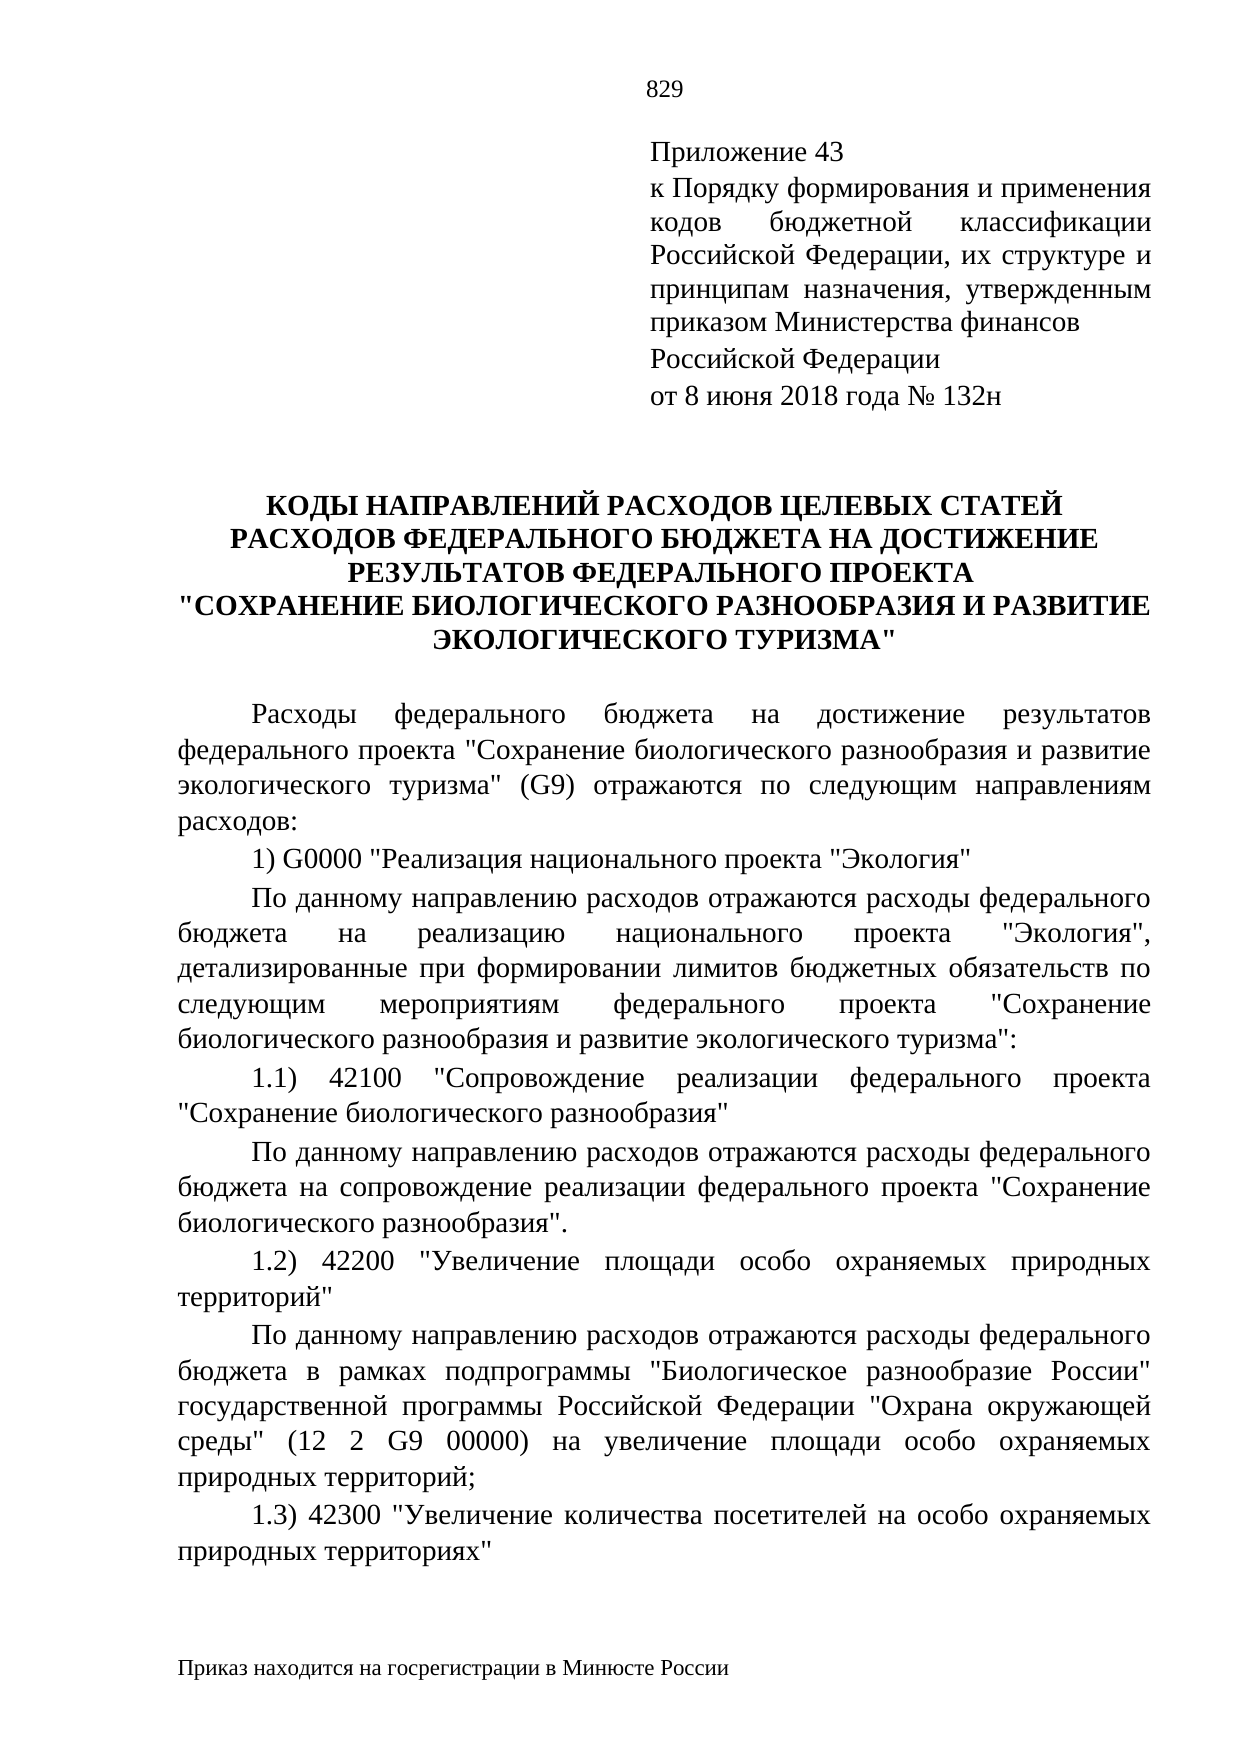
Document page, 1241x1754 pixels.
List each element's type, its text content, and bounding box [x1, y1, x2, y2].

text к Порядку формирования и применения кодов бюджетной классификации Российской Федерации, их структуре и принципам назначения, утвержденным приказом Министерства финансов [650, 170, 1152, 338]
text 1.1) 42100 "Сопровождение реализации федерального проекта "Сохранение биологического разнообразия" [177, 1059, 1152, 1130]
text РАСХОДОВ ФЕДЕРАЛЬНОГО БЮДЖЕТА НА ДОСТИЖЕНИЕ РЕЗУЛЬТАТОВ ФЕДЕРАЛЬНОГО ПРОЕКТА "СОХРАНЕНИЕ БИОЛОГИЧЕСКОГО РАЗНООБРАЗИЯ И РАЗВИТИЕ ЭКОЛОГИЧЕСКОГО ТУРИЗМА" [177, 521, 1152, 656]
text Расходы федерального бюджета на достижение результатов федерального проекта "Сохранение биологического разнообразия и развитие экологического туризма" (G9) отражаются по следующим направлениям расходов: [177, 695, 1152, 837]
text По данному направлению расходов отражаются расходы федерального бюджета на сопровождение реализации федерального проекта "Сохранение биологического разнообразия". [177, 1133, 1152, 1239]
text По данному направлению расходов отражаются расходы федерального бюджета на реализацию национального проекта "Экология", детализированные при формировании лимитов бюджетных обязательств по следующим мероприятиям федерального проекта "Сохранение биологического разнообразия и развитие экологического туризма": [177, 879, 1152, 1056]
text КОДЫ НАПРАВЛЕНИЙ РАСХОДОВ ЦЕЛЕВЫХ СТАТЕЙ [177, 488, 1152, 521]
text 1) G0000 "Реализация национального проекта "Экология" [177, 840, 1152, 876]
text от 8 июня 2018 года № 132н [650, 378, 1152, 411]
text По данному направлению расходов отражаются расходы федерального бюджета в рамках подпрограммы "Биологическое разнообразие России" государственной программы Российской Федерации "Охрана окружающей среды" (12 2 G9 00000) на увеличение площади особо охраняемых природных территорий; [177, 1316, 1152, 1493]
text 1.3) 42300 "Увеличение количества посетителей на особо охраняемых природных территориях" [177, 1496, 1152, 1567]
text 1.2) 42200 "Увеличение площади особо охраняемых природных территорий" [177, 1242, 1152, 1313]
text Российской Федерации [650, 341, 1152, 375]
text Приложение 43 [650, 134, 1152, 167]
